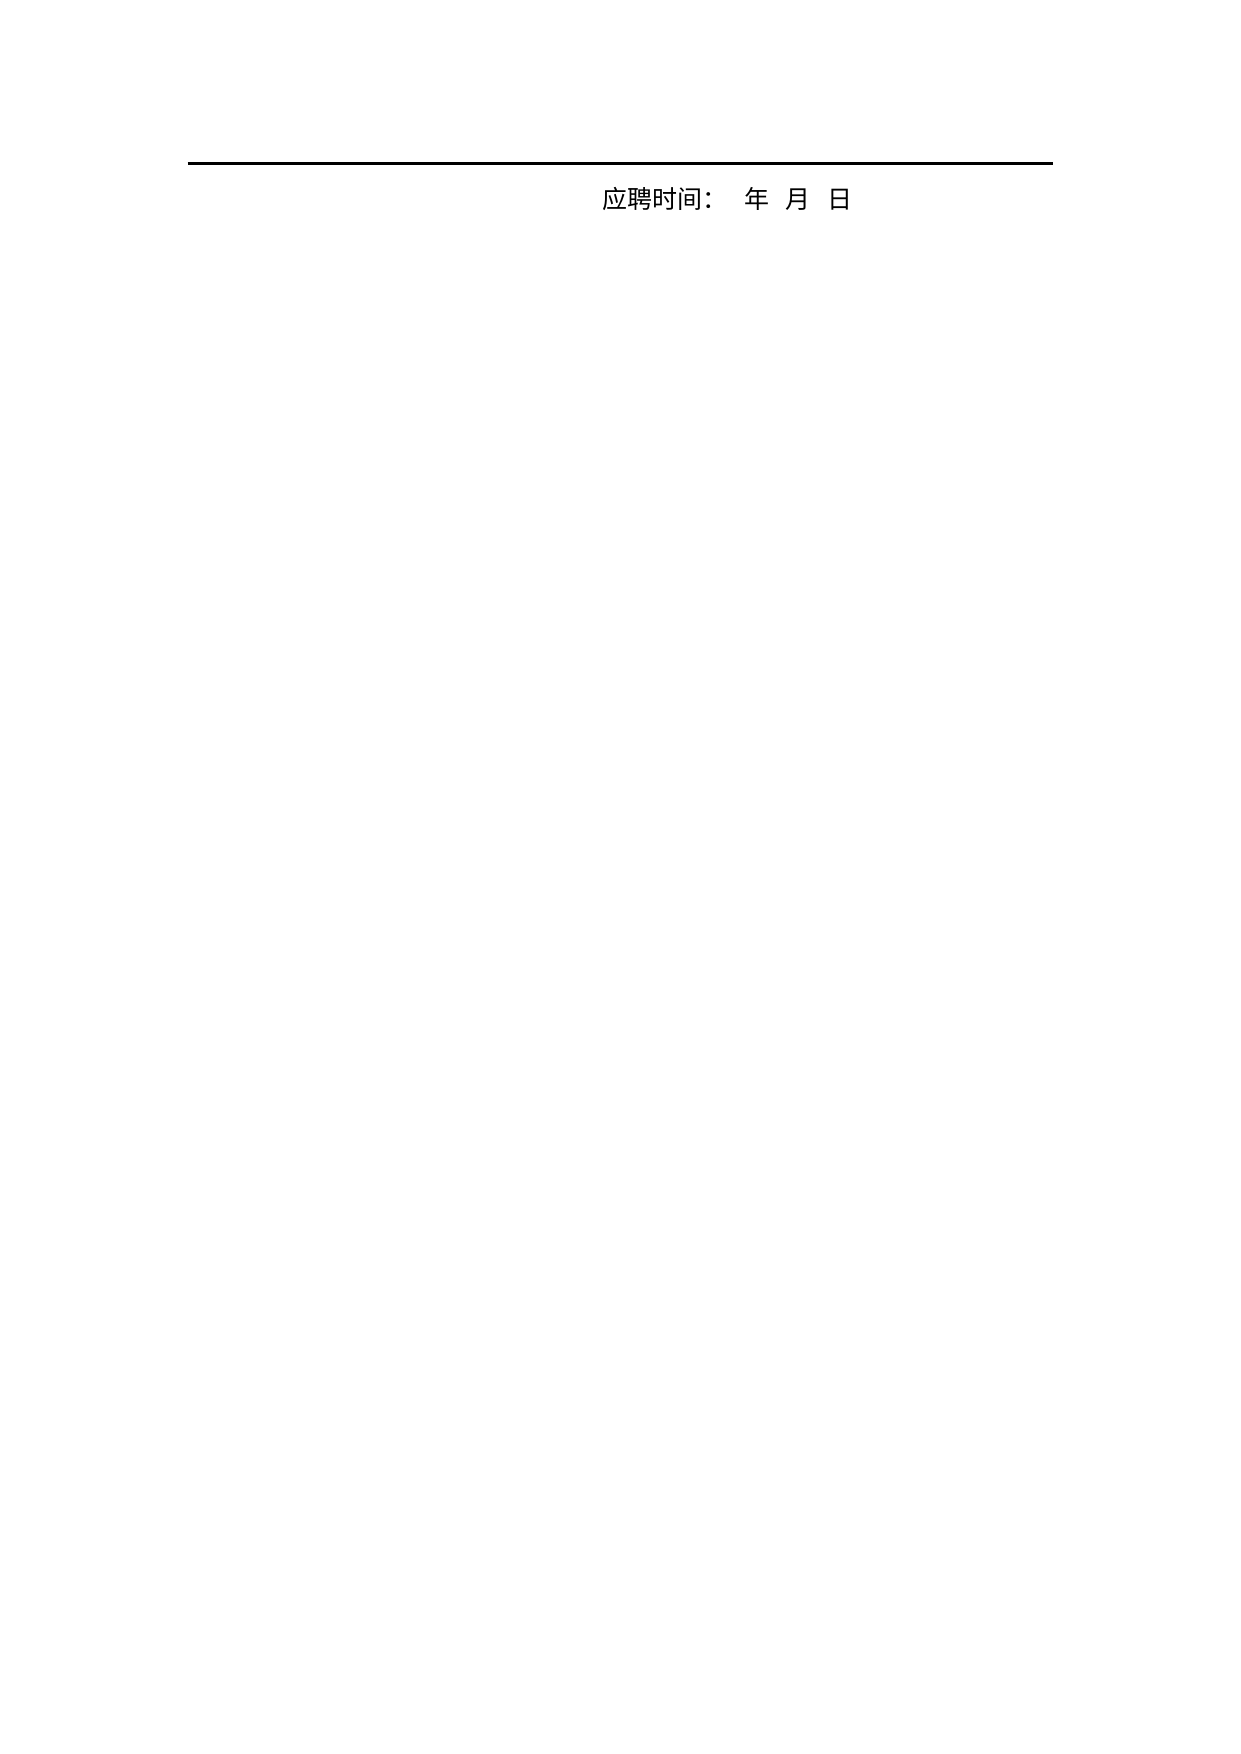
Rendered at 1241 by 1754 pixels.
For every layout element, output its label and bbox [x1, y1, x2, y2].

table_cell [188, 165, 1053, 230]
